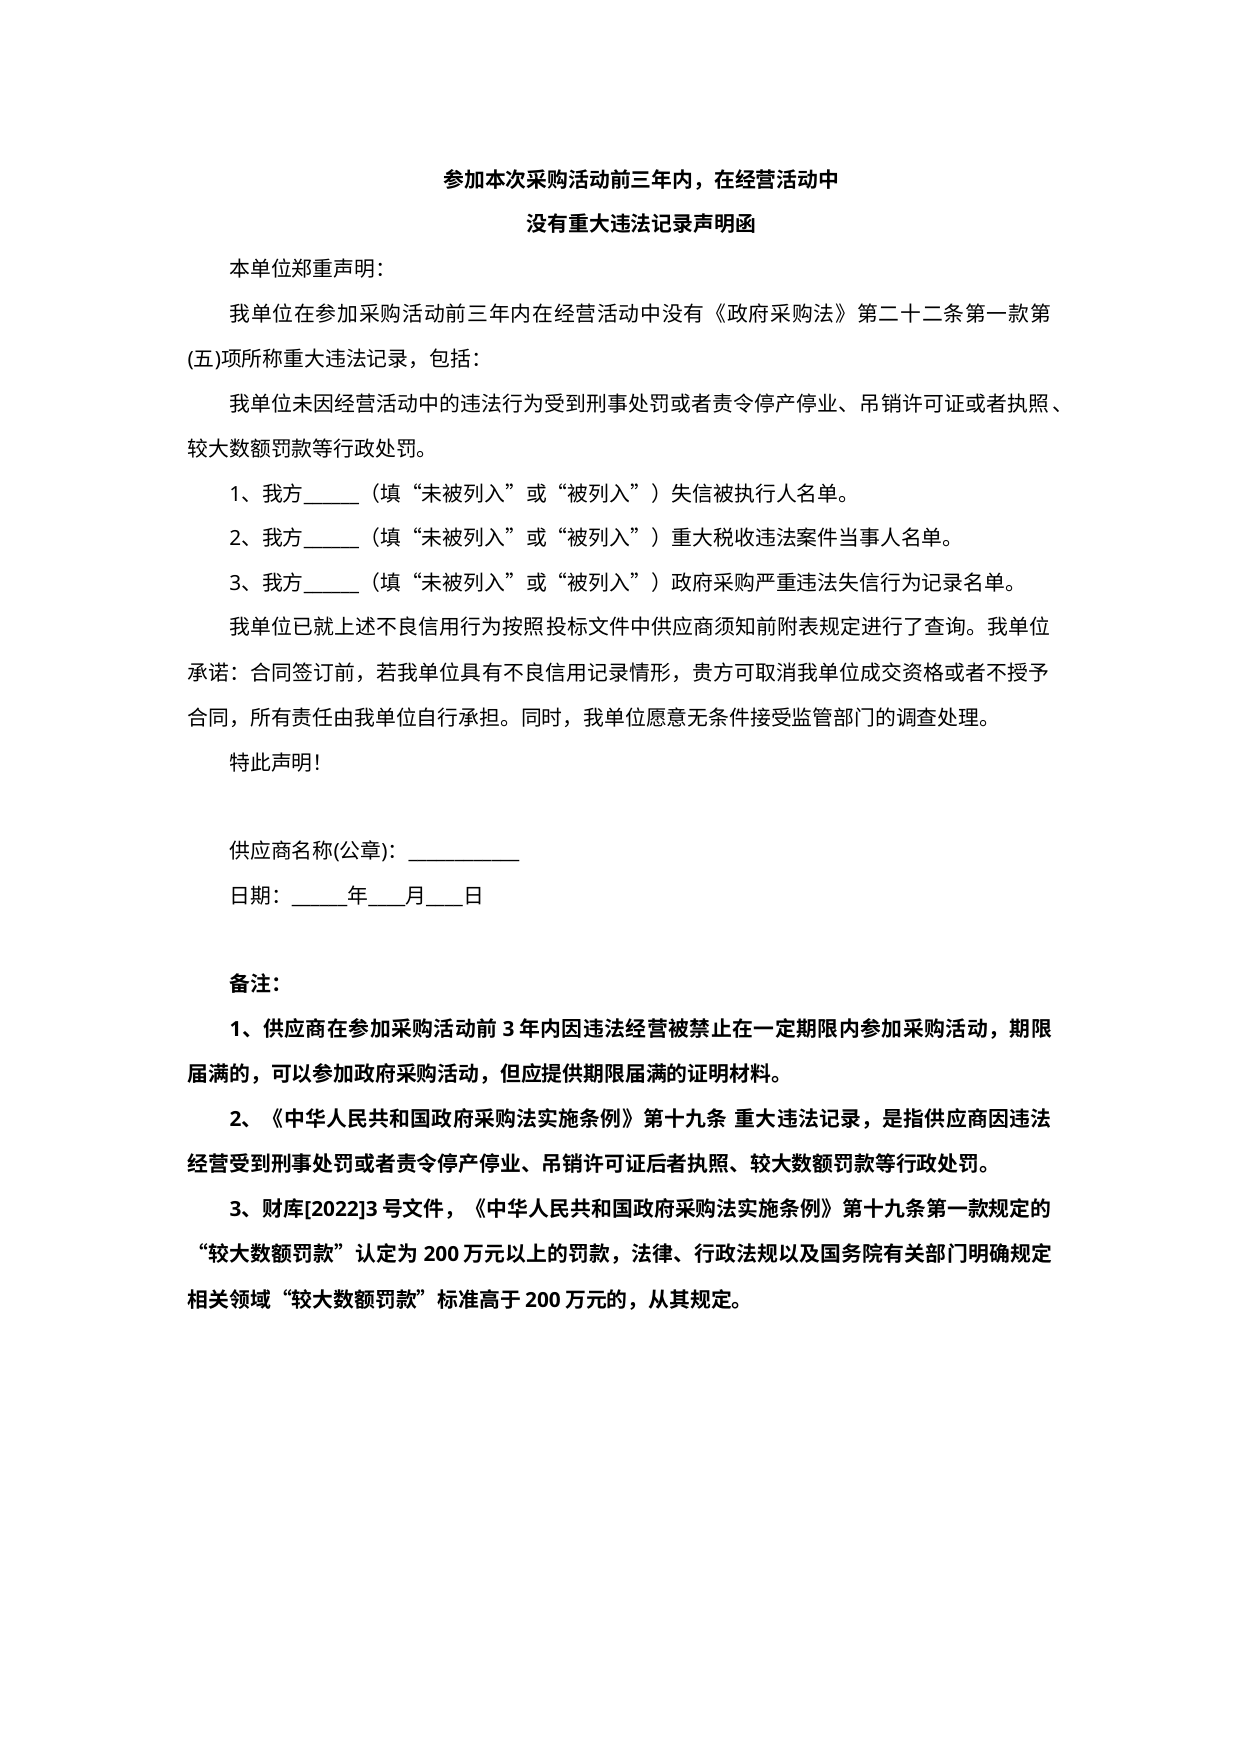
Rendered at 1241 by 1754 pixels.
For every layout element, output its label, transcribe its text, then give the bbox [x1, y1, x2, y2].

text 3、财库[2022]3号文件，《中华人民共和国政府采购法实施条例》第十九条第一款规定的“较大数额罚款”认定为200万元以上的罚款，法律、行政法规以及国务院有关部门明确规定相关领域“较大数额罚款”标准高于200万元的，从其规定。 [187, 1191, 1053, 1314]
text 1、我方______（填“未被列入”或“被列入”）失信被执行人名单。 [187, 476, 1053, 508]
text 备注： [187, 966, 1053, 999]
text 2、《中华人民共和国政府采购法实施条例》第十九条 重大违法记录，是指供应商因违法经营受到刑事处罚或者责令停产停业、吊销许可证后者执照、较大数额罚款等行政处罚。 [187, 1101, 1053, 1179]
text 我单位未因经营活动中的违法行为受到刑事处罚或者责令停产停业、吊销许可证或者执照、较大数额罚款等行政处罚。 [187, 386, 1053, 464]
text 参加本次采购活动前三年内，在经营活动中 [187, 162, 1053, 194]
text 2、我方______（填“未被列入”或“被列入”）重大税收违法案件当事人名单。 [187, 520, 1053, 553]
text 我单位在参加采购活动前三年内在经营活动中没有《政府采购法》第二十二条第一款第(五)项所称重大违法记录，包括： [187, 296, 1053, 374]
text 3、我方______（填“未被列入”或“被列入”）政府采购严重违法失信行为记录名单。 [187, 565, 1053, 597]
text 1、供应商在参加采购活动前3年内因违法经营被禁止在一定期限内参加采购活动，期限届满的，可以参加政府采购活动，但应提供期限届满的证明材料。 [187, 1011, 1053, 1089]
text 没有重大违法记录声明函 [187, 207, 1053, 239]
text 本单位郑重声明： [187, 251, 1053, 284]
text 日期：______年____月____日 [187, 878, 1053, 910]
text 特此声明！ [187, 745, 1053, 777]
text 我单位已就上述不良信用行为按照投标文件中供应商须知前附表规定进行了查询。我单位承诺：合同签订前，若我单位具有不良信用记录情形，贵方可取消我单位成交资格或者不授予合同，所有责任由我单位自行承担。同时，我单位愿意无条件接受监管部门的调查处理。 [187, 609, 1053, 733]
text 供应商名称(公章)：____________ [187, 833, 1053, 866]
